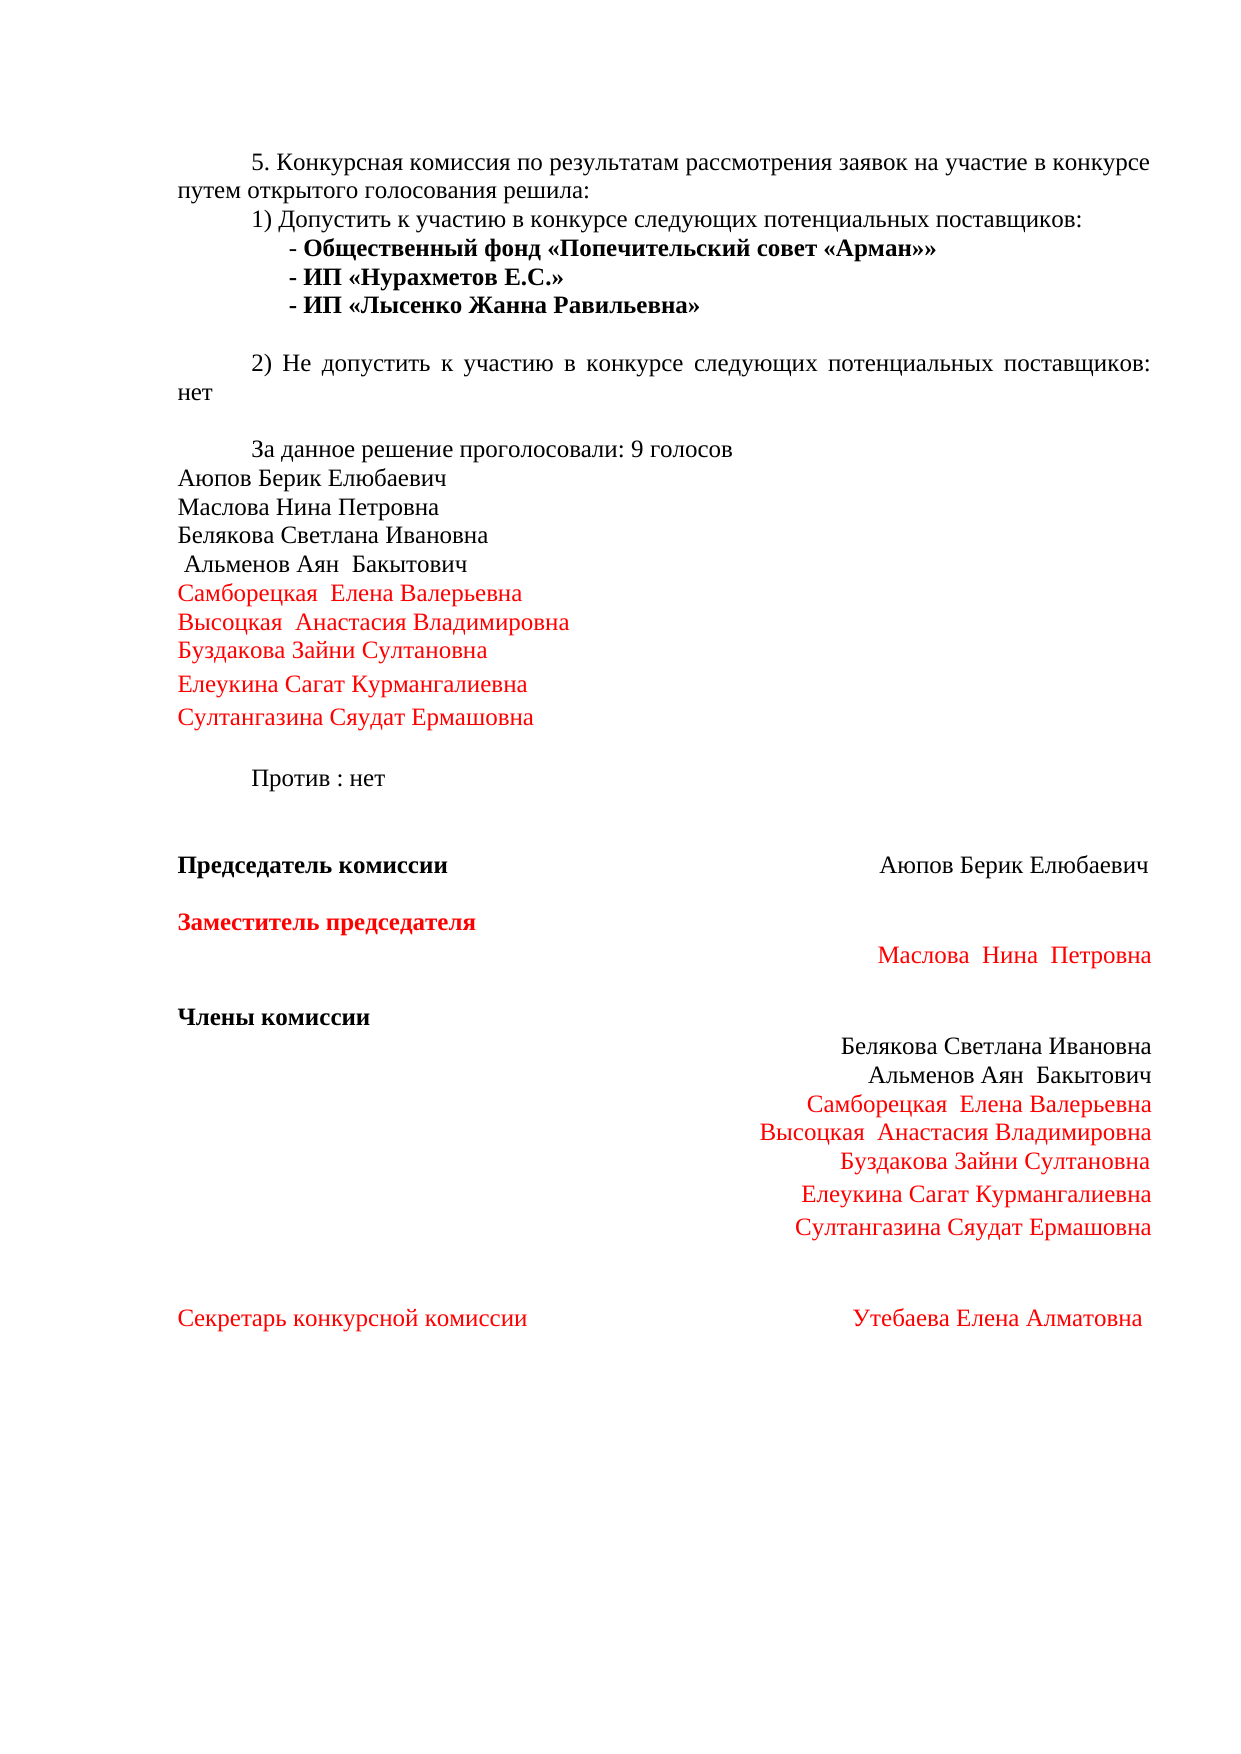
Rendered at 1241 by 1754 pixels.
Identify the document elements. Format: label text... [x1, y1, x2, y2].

text Султангазина Сяудат Ермашовна [177, 702, 1152, 730]
text Члены комиссии [177, 1002, 1152, 1031]
text Против : нет [177, 763, 1152, 792]
text Председатель комиссии Аюпов Берик Елюбаевич [177, 850, 1152, 878]
list - ИП «Лысенко Жанна Равильевна» [288, 291, 1152, 319]
text 2) Не допустить к участию в конкурсе следующих потенциальных поставщиков: нет [177, 348, 1152, 406]
text Белякова Светлана Ивановна [177, 1031, 1152, 1060]
text Высоцкая Анастасия Владимировна [177, 607, 1152, 636]
text Маслова Нина Петровна [177, 940, 1152, 969]
text 5. Конкурсная комиссия по результатам рассмотрения заявок на участие в конкурсе путем открытого голосования решила: [177, 147, 1152, 204]
list - Общественный фонд «Попечительский совет «Арман»» [288, 233, 1152, 262]
text Аюпов Берик Елюбаевич [177, 463, 1152, 492]
text За данное решение проголосовали: 9 голосов [177, 434, 1152, 463]
text Елеукина Сагат Курмангалиевна [177, 1179, 1152, 1208]
text Белякова Светлана Ивановна [177, 521, 1152, 549]
text 1) Допустить к участию в конкурсе следующих потенциальных поставщиков: [177, 204, 1152, 233]
text Маслова Нина Петровна [177, 492, 1152, 521]
text Альменов Аян Бакытович [177, 549, 1152, 578]
text Заместитель председателя [177, 907, 1152, 936]
text Елеукина Сагат Курмангалиевна [177, 669, 1152, 697]
text Секретарь конкурсной комиссии Утебаева Елена Алматовна [177, 1303, 1152, 1332]
text Буздакова Зайни Султановна [177, 636, 1152, 664]
text Самборецкая Елена Валерьевна [177, 578, 1152, 607]
text Самборецкая Елена Валерьевна [177, 1089, 1152, 1117]
text Высоцкая Анастасия Владимировна [177, 1117, 1152, 1146]
list - ИП «Нурахметов Е.С.» [288, 262, 1152, 291]
text Буздакова Зайни Султановна [177, 1146, 1152, 1175]
text Султангазина Сяудат Ермашовна [177, 1212, 1152, 1241]
text Альменов Аян Бакытович [177, 1060, 1152, 1089]
